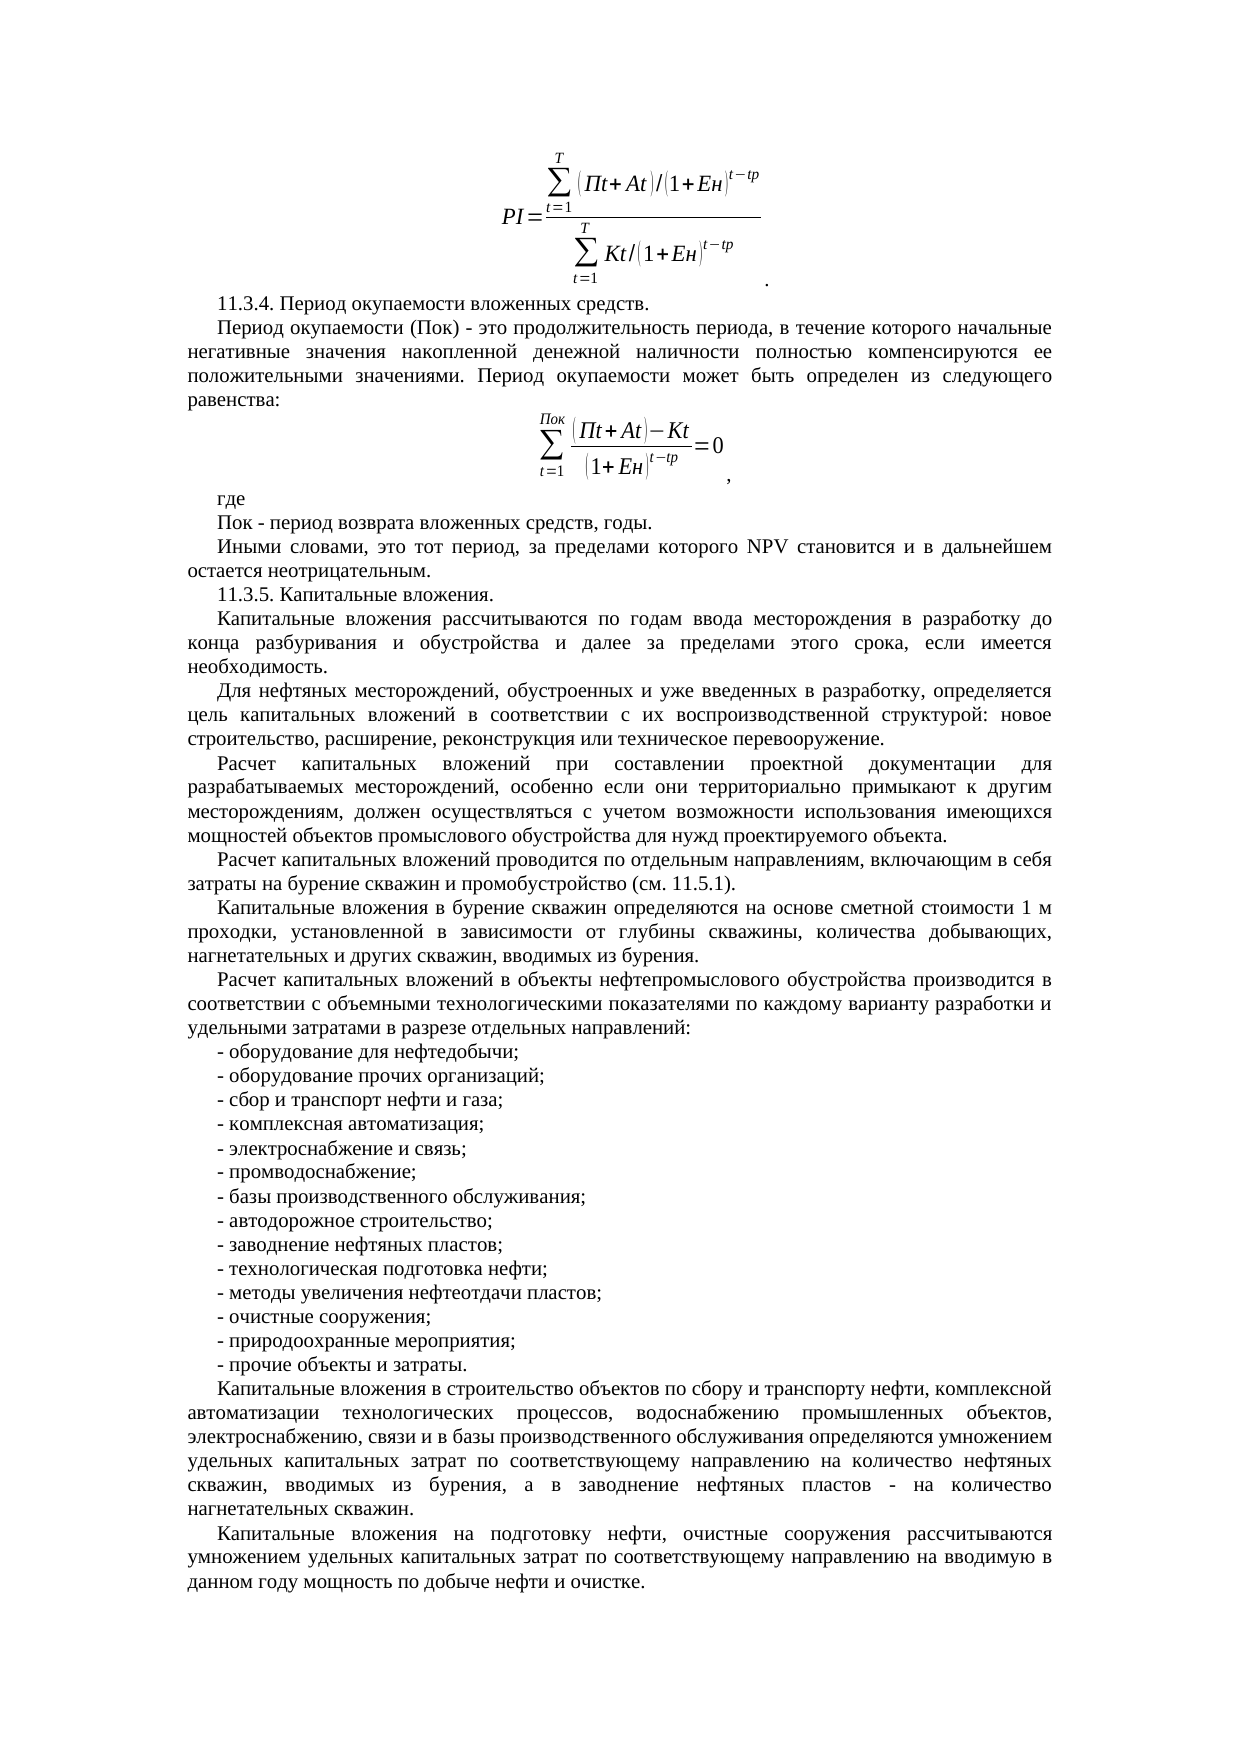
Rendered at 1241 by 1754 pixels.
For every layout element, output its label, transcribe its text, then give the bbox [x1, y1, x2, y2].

text - комплексная автоматизация; [187, 1111, 1053, 1135]
text . [187, 150, 1053, 291]
text - очистные сооружения; [187, 1304, 1053, 1328]
text где [187, 486, 1053, 510]
text Период окупаемости (Пок) - это продолжительность периода, в течение которого начальные негативные значения накопленной денежной наличности полностью компенсируются ее положительными значениями. Период окупаемости может быть определен из следующего равенства: [187, 315, 1053, 411]
text - оборудование прочих организаций; [187, 1063, 1053, 1087]
text Расчет капитальных вложений в объекты нефтепромыслового обустройства производится в соответствии с объемными технологическими показателями по каждому варианту разработки и удельными затратами в разрезе отдельных направлений: [187, 967, 1053, 1039]
text - заводнение нефтяных пластов; [187, 1232, 1053, 1256]
text Капитальные вложения в строительство объектов по сбору и транспорту нефти, комплексной автоматизации технологических процессов, водоснабжению промышленных объектов, электроснабжению, связи и в базы производственного обслуживания определяются умножением удельных капитальных затрат по соответствующему направлению на количество нефтяных скважин, вводимых из бурения, а в заводнение нефтяных пластов - на количество нагнетательных скважин. [187, 1376, 1053, 1520]
text Иными словами, это тот период, за пределами которого NPV становится и в дальнейшем остается неотрицательным. [187, 534, 1053, 582]
text - базы производственного обслуживания; [187, 1183, 1053, 1208]
text 11.3.5. Капитальные вложения. [187, 582, 1053, 606]
text Капитальные вложения рассчитываются по годам ввода месторождения в разработку до конца разбуривания и обустройства и далее за пределами этого срока, если имеется необходимость. [187, 606, 1053, 678]
text Пок - период возврата вложенных средств, годы. [187, 510, 1053, 534]
text - оборудование для нефтедобычи; [187, 1039, 1053, 1063]
text - технологическая подготовка нефти; [187, 1256, 1053, 1280]
text Капитальные вложения в бурение скважин определяются на основе сметной стоимости 1 м проходки, установленной в зависимости от глубины скважины, количества добывающих, нагнетательных и других скважин, вводимых из бурения. [187, 895, 1053, 967]
text - сбор и транспорт нефти и газа; [187, 1087, 1053, 1111]
text - промводоснабжение; [187, 1159, 1053, 1183]
text Капитальные вложения на подготовку нефти, очистные сооружения рассчитываются умножением удельных капитальных затрат по соответствующему направлению на вводимую в данном году мощность по добыче нефти и очистке. [187, 1520, 1053, 1593]
text Для нефтяных месторождений, обустроенных и уже введенных в разработку, определяется цель капитальных вложений в соответствии с их воспроизводственной структурой: новое строительство, расширение, реконструкция или техническое перевооружение. [187, 678, 1053, 750]
text Расчет капитальных вложений при составлении проектной документации для разрабатываемых месторождений, особенно если они территориально примыкают к другим месторождениям, должен осуществляться с учетом возможности использования имеющихся мощностей объектов промыслового обустройства для нужд проектируемого объекта. [187, 750, 1053, 847]
text , [187, 411, 1053, 486]
text 11.3.4. Период окупаемости вложенных средств. [187, 291, 1053, 315]
text - прочие объекты и затраты. [187, 1352, 1053, 1376]
text Расчет капитальных вложений проводится по отдельным направлениям, включающим в себя затраты на бурение скважин и промобустройство (см. 11.5.1). [187, 847, 1053, 895]
text - автодорожное строительство; [187, 1208, 1053, 1232]
text - природоохранные мероприятия; [187, 1328, 1053, 1352]
text - электроснабжение и связь; [187, 1135, 1053, 1159]
text - методы увеличения нефтеотдачи пластов; [187, 1280, 1053, 1304]
